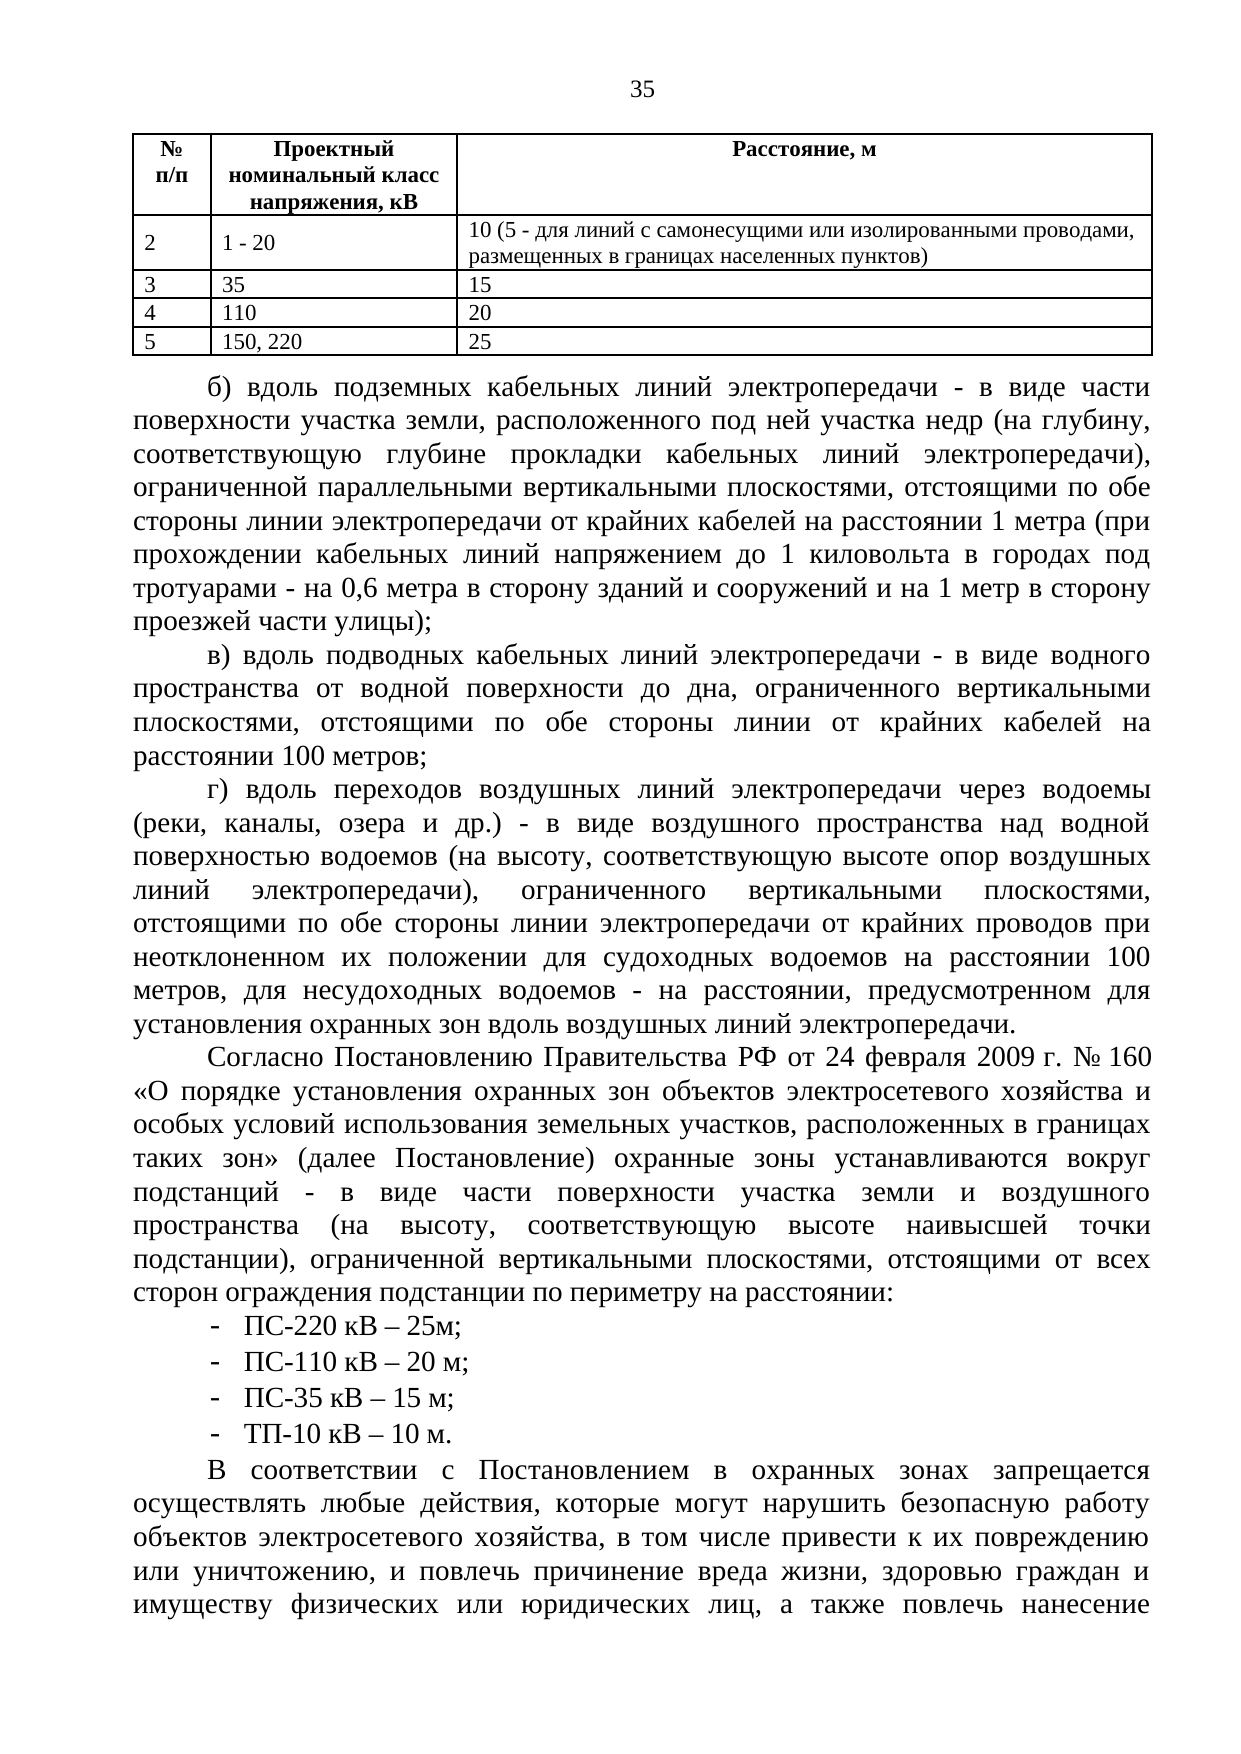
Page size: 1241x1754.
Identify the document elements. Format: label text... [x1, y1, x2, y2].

table_cell 35 [212, 271, 456, 297]
list ТП-10 кВ – 10 м. [206, 1416, 1152, 1452]
table_cell 4 [134, 299, 210, 326]
list ПС-110 кВ – 20 м; [206, 1344, 1152, 1380]
text Согласно Постановлению Правительства РФ от 24 февраля 2009 г. № 160 «О порядке установления охранных зон объектов электросетевого хозяйства и особых условий использования земельных участков, расположенных в границах таких зон» (далее Постановление) охранные зоны устанавливаются вокруг подстанций - в виде части поверхности участка земли и воздушного пространства (на высоту, соответствующую высоте наивысшей точки подстанции), ограниченной вертикальными плоскостями, отстоящими от всех сторон ограждения подстанции по периметру на расстоянии: [133, 1039, 1152, 1308]
table_cell 15 [458, 271, 1151, 297]
table_cell 3 [134, 271, 210, 297]
text г) вдоль переходов воздушных линий электропередачи через водоемы (реки, каналы, озера и др.) - в виде воздушного пространства над водной поверхностью водоемов (на высоту, соответствующую высоте опор воздушных линий электропередачи), ограниченного вертикальными плоскостями, отстоящими по обе стороны линии электропередачи от крайних проводов при неотклоненном их положении для судоходных водоемов на расстоянии 100 метров, для несудоходных водоемов - на расстоянии, предусмотренном для установления охранных зон вдоль воздушных линий электропередачи. [133, 771, 1152, 1039]
table_cell 110 [212, 299, 456, 326]
text в) вдоль подводных кабельных линий электропередачи - в виде водного пространства от водной поверхности до дна, ограниченного вертикальными плоскостями, отстоящими по обе стороны линии от крайних кабелей на расстоянии 100 метров; [133, 637, 1152, 771]
table_cell 5 [134, 328, 210, 354]
table_header Расстояние, м [458, 135, 1151, 214]
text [133, 1452, 1152, 1620]
table_cell 20 [458, 299, 1151, 326]
list ПС-220 кВ – 25м; [206, 1308, 1152, 1344]
table_cell 10 (5 - для линий с самонесущими или изолированными проводами, размещенных в границах населенных пунктов) [458, 216, 1151, 269]
table_cell 25 [458, 328, 1151, 354]
text б) вдоль подземных кабельных линий электропередачи - в виде части поверхности участка земли, расположенного под ней участка недр (на глубину, соответствующую глубине прокладки кабельных линий электропередачи), ограниченной параллельными вертикальными плоскостями, отстоящими по обе стороны линии электропередачи от крайних кабелей на расстоянии 1 метра (при прохождении кабельных линий напряжением до 1 киловольта в городах под тротуарами - на 0,6 метра в сторону зданий и сооружений и на 1 метр в сторону проезжей части улицы); [133, 369, 1152, 637]
table_cell 150, 220 [212, 328, 456, 354]
table_header № п/п [134, 135, 210, 214]
list ПС-35 кВ – 15 м; [206, 1380, 1152, 1416]
table_cell 2 [134, 216, 210, 269]
table_header Проектный номинальный класс напряжения, кВ [212, 135, 456, 214]
table_cell 1 - 20 [212, 216, 456, 269]
